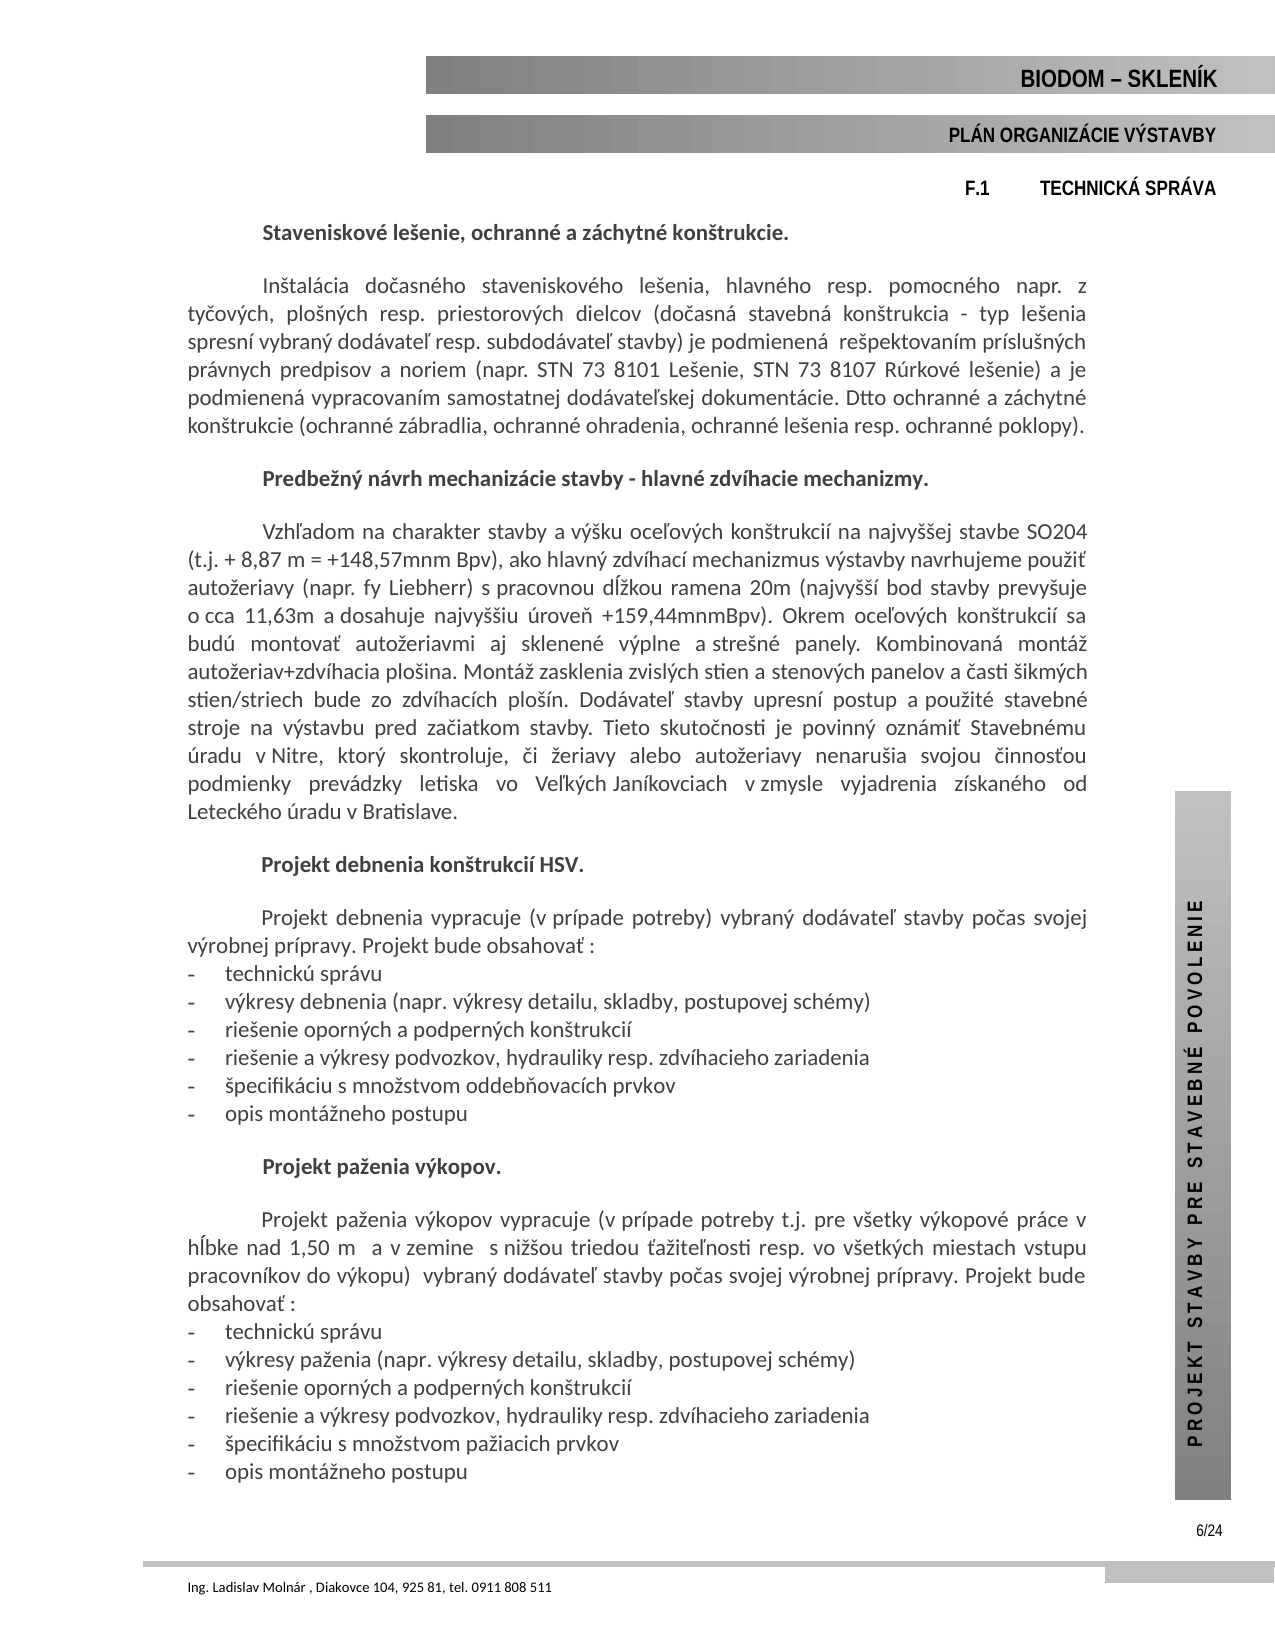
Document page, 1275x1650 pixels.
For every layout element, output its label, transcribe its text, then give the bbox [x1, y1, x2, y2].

text Projekt debnenia vypracuje (v prípade potreby) vybraný dodávateľ stavby počas svojej výrobnej prípravy. Projekt bude obsahovať : [187, 903, 1088, 959]
text Inštalácia dočasného staveniskového lešenia, hlavného resp. pomocného napr. z tyčových, plošných resp. priestorových dielcov (dočasná stavebná konštrukcia - typ lešenia spresní vybraný dodávateľ resp. subdodávateľ stavby) je podmienená rešpektovaním príslušných právnych predpisov a noriem (napr. STN 73 8101 Lešenie, STN 73 8107 Rúrkové lešenie) a je podmienená vypracovaním samostatnej dodávateľskej dokumentácie. Dtto ochranné a záchytné konštrukcie (ochranné zábradlia, ochranné ohradenia, ochranné lešenia resp. ochranné poklopy). [187, 271, 1088, 439]
list opis montážneho postupu [187, 1457, 1088, 1486]
list výkresy paženia (napr. výkresy detailu, skladby, postupovej schémy) [187, 1345, 1088, 1373]
list riešenie oporných a podperných konštrukcií [187, 1015, 1088, 1043]
list riešenie a výkresy podvozkov, hydrauliky resp. zdvíhacieho zariadenia [187, 1043, 1088, 1071]
text Staveniskové lešenie, ochranné a záchytné konštrukcie. [187, 218, 1088, 246]
text Projekt paženia výkopov vypracuje (v prípade potreby t.j. pre všetky výkopové práce v hĺbke nad 1,50 m a v zemine s nižšou triedou ťažiteľnosti resp. vo všetkých miestach vstupu pracovníkov do výkopu) vybraný dodávateľ stavby počas svojej výrobnej prípravy. Projekt bude obsahovať : [187, 1205, 1088, 1317]
list riešenie oporných a podperných konštrukcií [187, 1373, 1088, 1401]
list špecifikáciu s množstvom oddebňovacích prvkov [187, 1071, 1088, 1099]
list technickú správu [187, 1317, 1088, 1345]
list špecifikáciu s množstvom pažiacich prvkov [187, 1429, 1088, 1457]
text Vzhľadom na charakter stavby a výšku oceľových konštrukcií na najvyššej stavbe SO204 (t.j. + 8,87 m = +148,57mnm Bpv), ako hlavný zdvíhací mechanizmus výstavby navrhujeme použiť autožeriavy (napr. fy Liebherr) s pracovnou dĺžkou ramena 20m (najvyšší bod stavby prevyšuje o cca 11,63m a dosahuje najvyššiu úroveň +159,44mnmBpv). Okrem oceľových konštrukcií sa budú montovať autožeriavmi aj sklenené výplne a strešné panely. Kombinovaná montáž autožeriav+zdvíhacia plošina. Montáž zasklenia zvislých stien a stenových panelov a časti šikmých stien/striech bude zo zdvíhacích plošín. Dodávateľ stavby upresní postup a použité stavebné stroje na výstavbu pred začiatkom stavby. Tieto skutočnosti je povinný oznámiť Stavebnému úradu v Nitre, ktorý skontroluje, či žeriavy alebo autožeriavy nenarušia svojou činnosťou podmienky prevádzky letiska vo Veľkých Janíkovciach v zmysle vyjadrenia získaného od Leteckého úradu v Bratislave. [187, 517, 1088, 825]
text Predbežný návrh mechanizácie stavby - hlavné zdvíhacie mechanizmy. [187, 464, 1088, 492]
list výkresy debnenia (napr. výkresy detailu, skladby, postupovej schémy) [187, 987, 1088, 1015]
text Projekt debnenia konštrukcií HSV. [187, 850, 1088, 878]
list riešenie a výkresy podvozkov, hydrauliky resp. zdvíhacieho zariadenia [187, 1401, 1088, 1429]
list opis montážneho postupu [187, 1099, 1088, 1127]
list technickú správu [187, 959, 1088, 987]
text Projekt paženia výkopov. [187, 1152, 1088, 1180]
